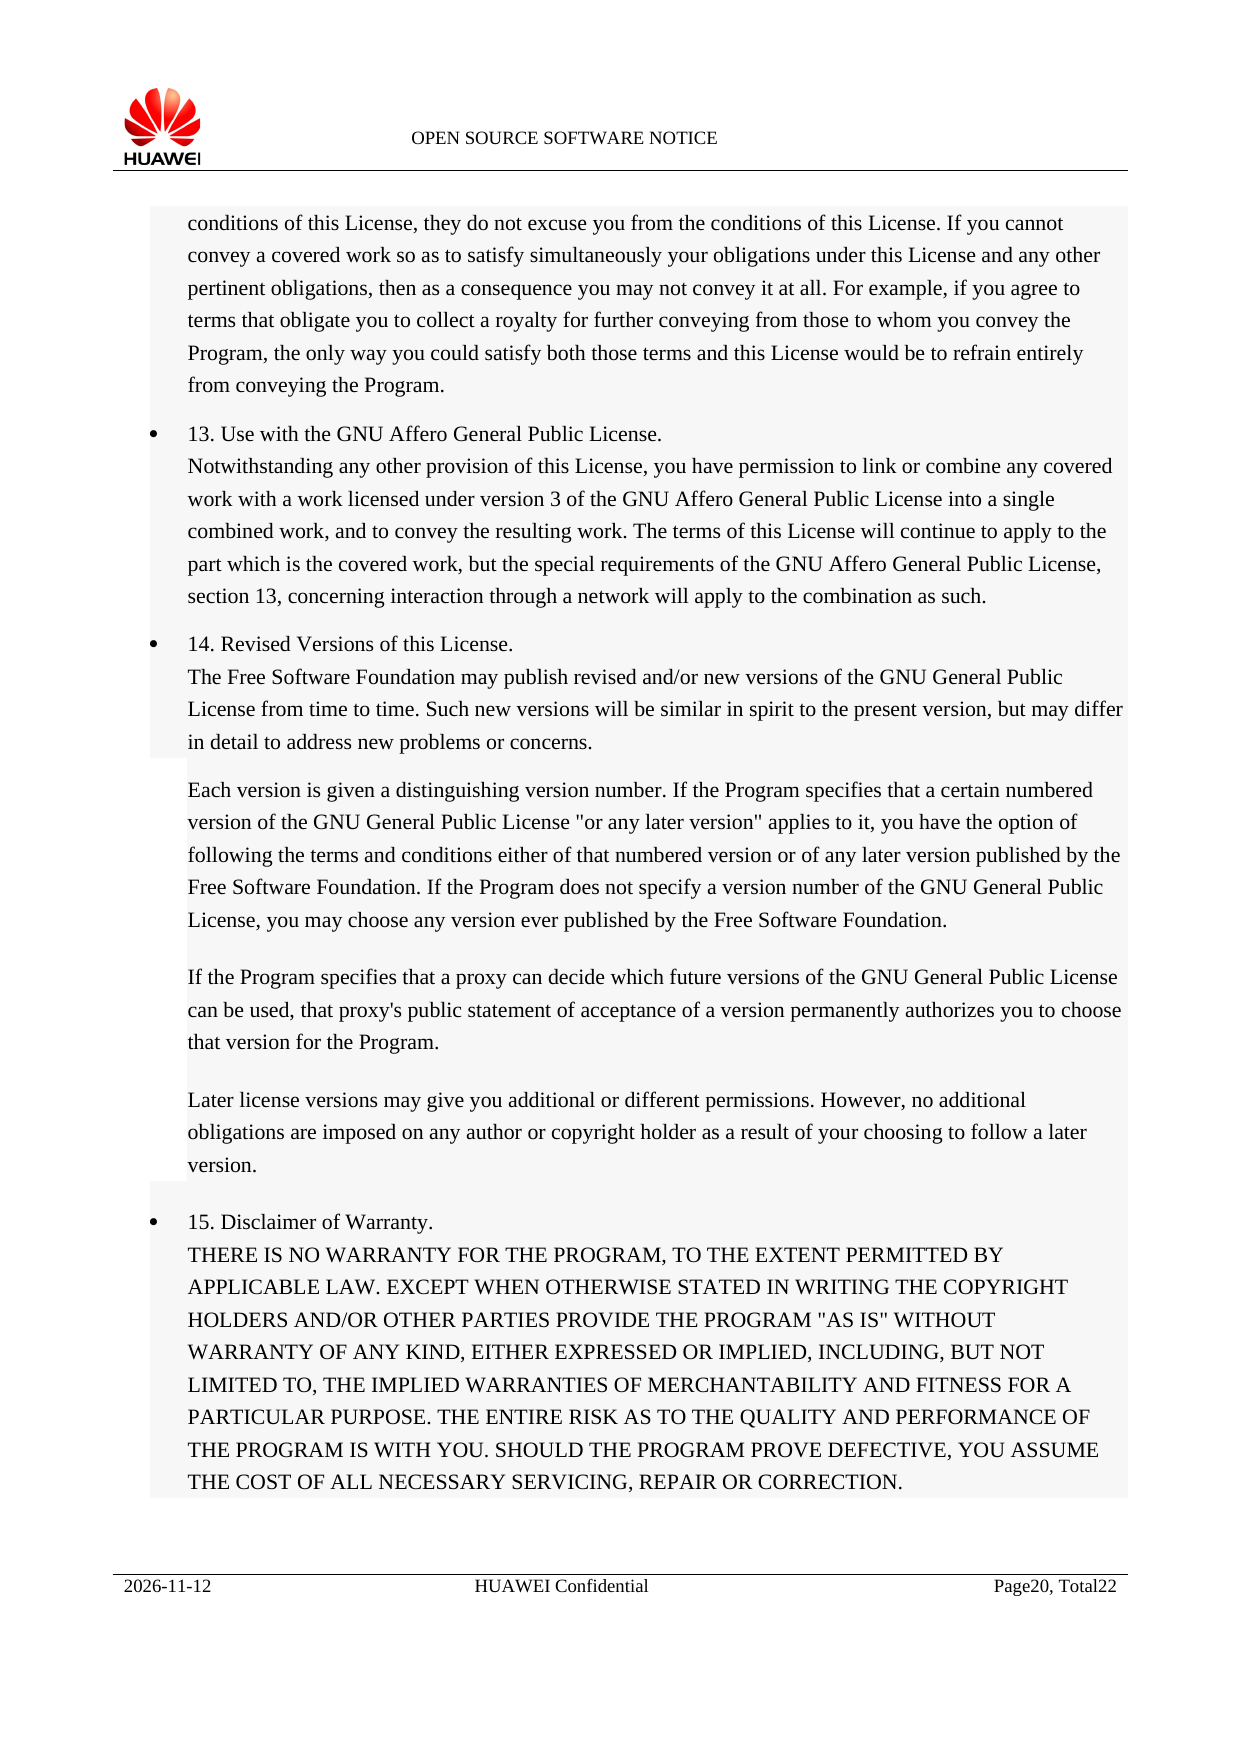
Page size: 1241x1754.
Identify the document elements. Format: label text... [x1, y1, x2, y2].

text Later license versions may give you additional or different permissions. However, no additional obligations are imposed on any author or copyright holder as a result of your choosing to follow a later version. [187, 1083, 1128, 1181]
list 14. Revised Versions of this License. The Free Software Foundation may publish revised and/or new versions of the GNU General Public License from time to time. Such new versions will be similar in spirit to the present version, but may differ in detail to address new problems or concerns. [150, 628, 1128, 758]
text Each version is given a distinguishing version number. If the Program specifies that a certain numbered version of the GNU General Public License "or any later version" applies to it, you have the option of following the terms and conditions either of that numbered version or of any later version published by the Free Software Foundation. If the Program does not specify a version number of the GNU General Public License, you may choose any version ever published by the Free Software Foundation. [187, 773, 1128, 936]
list 15. Disclaimer of Warranty. THERE IS NO WARRANTY FOR THE PROGRAM, TO THE EXTENT PERMITTED BY APPLICABLE LAW. EXCEPT WHEN OTHERWISE STATED IN WRITING THE COPYRIGHT HOLDERS AND/OR OTHER PARTIES PROVIDE THE PROGRAM "AS IS" WITHOUT WARRANTY OF ANY KIND, EITHER EXPRESSED OR IMPLIED, INCLUDING, BUT NOT LIMITED TO, THE IMPLIED WARRANTIES OF MERCHANTABILITY AND FITNESS FOR A PARTICULAR PURPOSE. THE ENTIRE RISK AS TO THE QUALITY AND PERFORMANCE OF THE PROGRAM IS WITH YOU. SHOULD THE PROGRAM PROVE DEFECTIVE, YOU ASSUME THE COST OF ALL NECESSARY SERVICING, REPAIR OR CORRECTION. [150, 1206, 1128, 1498]
text If the Program specifies that a proxy can decide which future versions of the GNU General Public License can be used, that proxy's public statement of acceptance of a version permanently authorizes you to choose that version for the Program. [187, 961, 1128, 1058]
picture [124, 88, 201, 165]
list 13. Use with the GNU Affero General Public License. Notwithstanding any other provision of this License, you have permission to link or combine any covered work with a work licensed under version 3 of the GNU Affero General Public License into a single combined work, and to convey the resulting work. The terms of this License will continue to apply to the part which is the covered work, but the special requirements of the GNU Affero General Public License, section 13, concerning interaction through a network will apply to the combination as such. [150, 417, 1128, 612]
